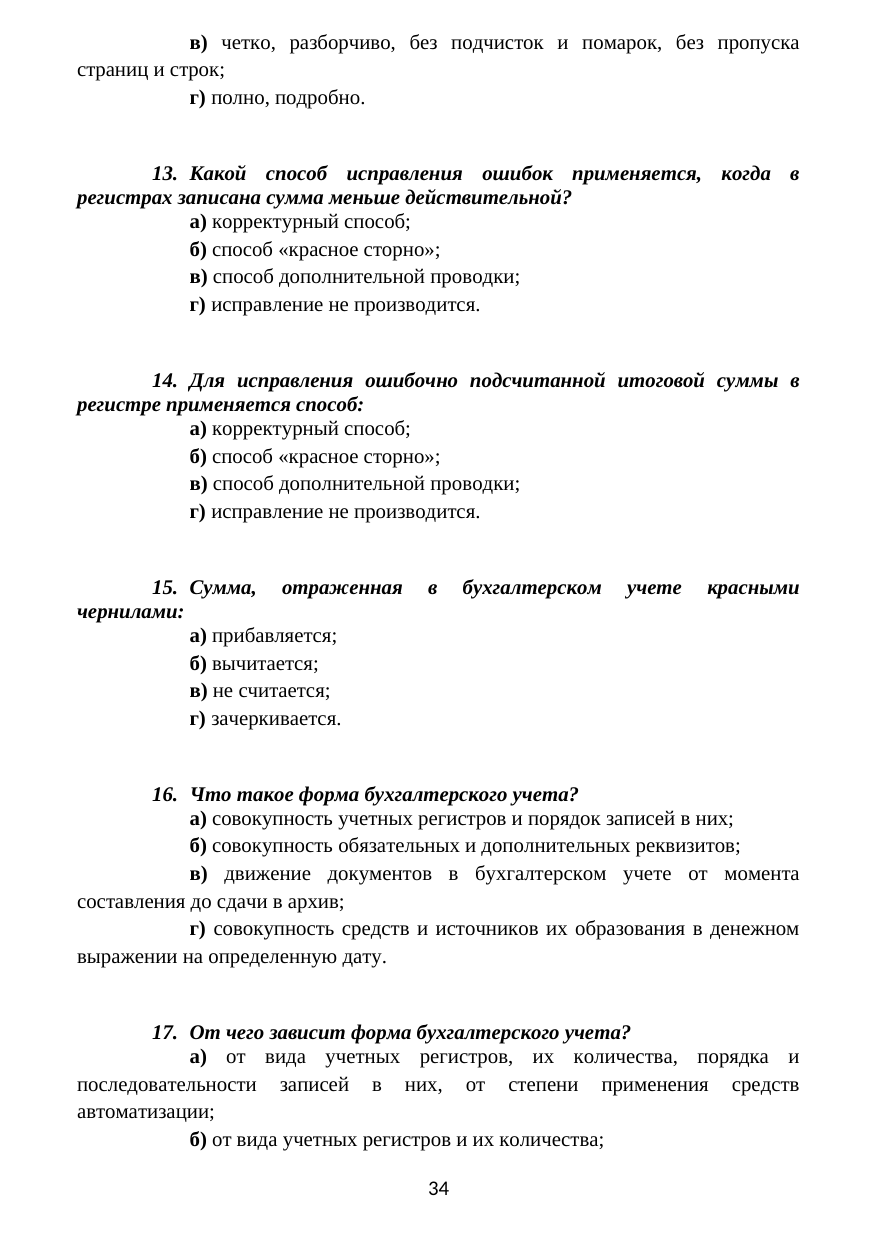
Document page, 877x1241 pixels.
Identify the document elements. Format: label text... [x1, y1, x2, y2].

text б) совокупность обязательных и дополнительных реквизитов; [77, 833, 800, 857]
text б) способ «красное сторно»; [77, 443, 800, 468]
text г) исправление не производится. [77, 292, 800, 316]
text а) от вида учетных регистров, их количества, порядка и последовательности записей в них, от степени применения средств автоматизации; [77, 1044, 800, 1123]
text б) способ «красное сторно»; [77, 237, 800, 261]
list Сумма, отраженная в бухгалтерском учете красными чернилами: [77, 575, 800, 623]
text г) зачеркивается. [77, 706, 800, 730]
text г) полно, подробно. [77, 85, 800, 109]
text г) исправление не производится. [77, 499, 800, 523]
text б) вычитается; [77, 651, 800, 674]
list Для исправления ошибочно подсчитанной итоговой суммы в регистре применяется способ: [77, 368, 800, 416]
text в) четко, разборчиво, без подчисток и помарок, без пропуска страниц и строк; [77, 29, 800, 81]
text г) совокупность средств и источников их образования в денежном выражении на определенную дату. [77, 916, 800, 968]
text в) способ дополнительной проводки; [77, 264, 800, 288]
text б) от вида учетных регистров и их количества; [77, 1127, 800, 1151]
text в) не считается; [77, 678, 800, 702]
text в) движение документов в бухгалтерском учете от момента составления до сдачи в архив; [77, 861, 800, 913]
text а) совокупность учетных регистров и порядок записей в них; [77, 806, 800, 830]
text а) корректурный способ; [77, 416, 800, 440]
text в) способ дополнительной проводки; [77, 471, 800, 495]
text а) корректурный способ; [77, 209, 800, 233]
list От чего зависит форма бухгалтерского учета? [77, 1020, 800, 1044]
list Какой способ исправления ошибок применяется, когда в регистрах записана сумма меньше действительной? [77, 161, 800, 209]
text а) прибавляется; [77, 623, 800, 647]
list Что такое форма бухгалтерского учета? [77, 782, 800, 806]
